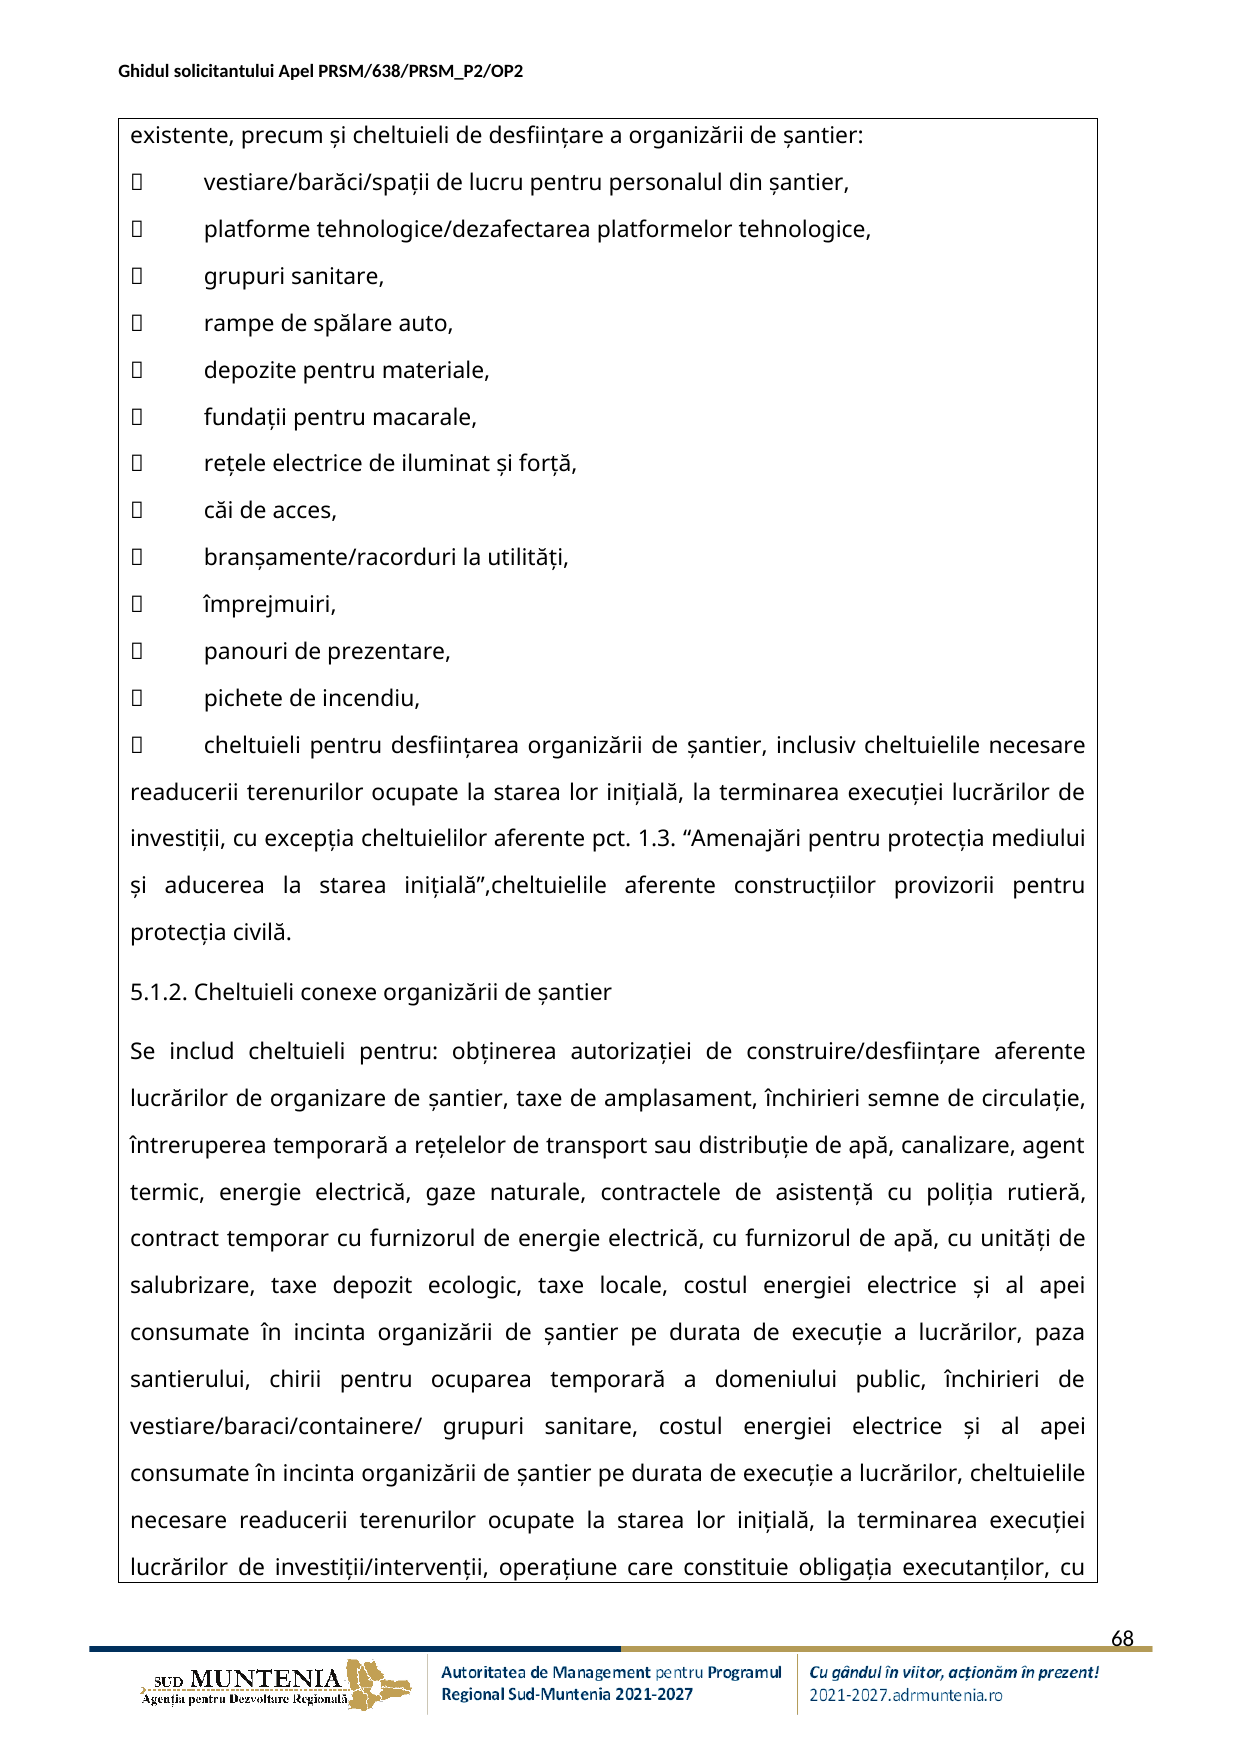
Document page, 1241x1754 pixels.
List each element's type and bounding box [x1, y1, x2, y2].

picture [89, 1646, 1153, 1715]
table_header [119, 119, 1097, 1582]
